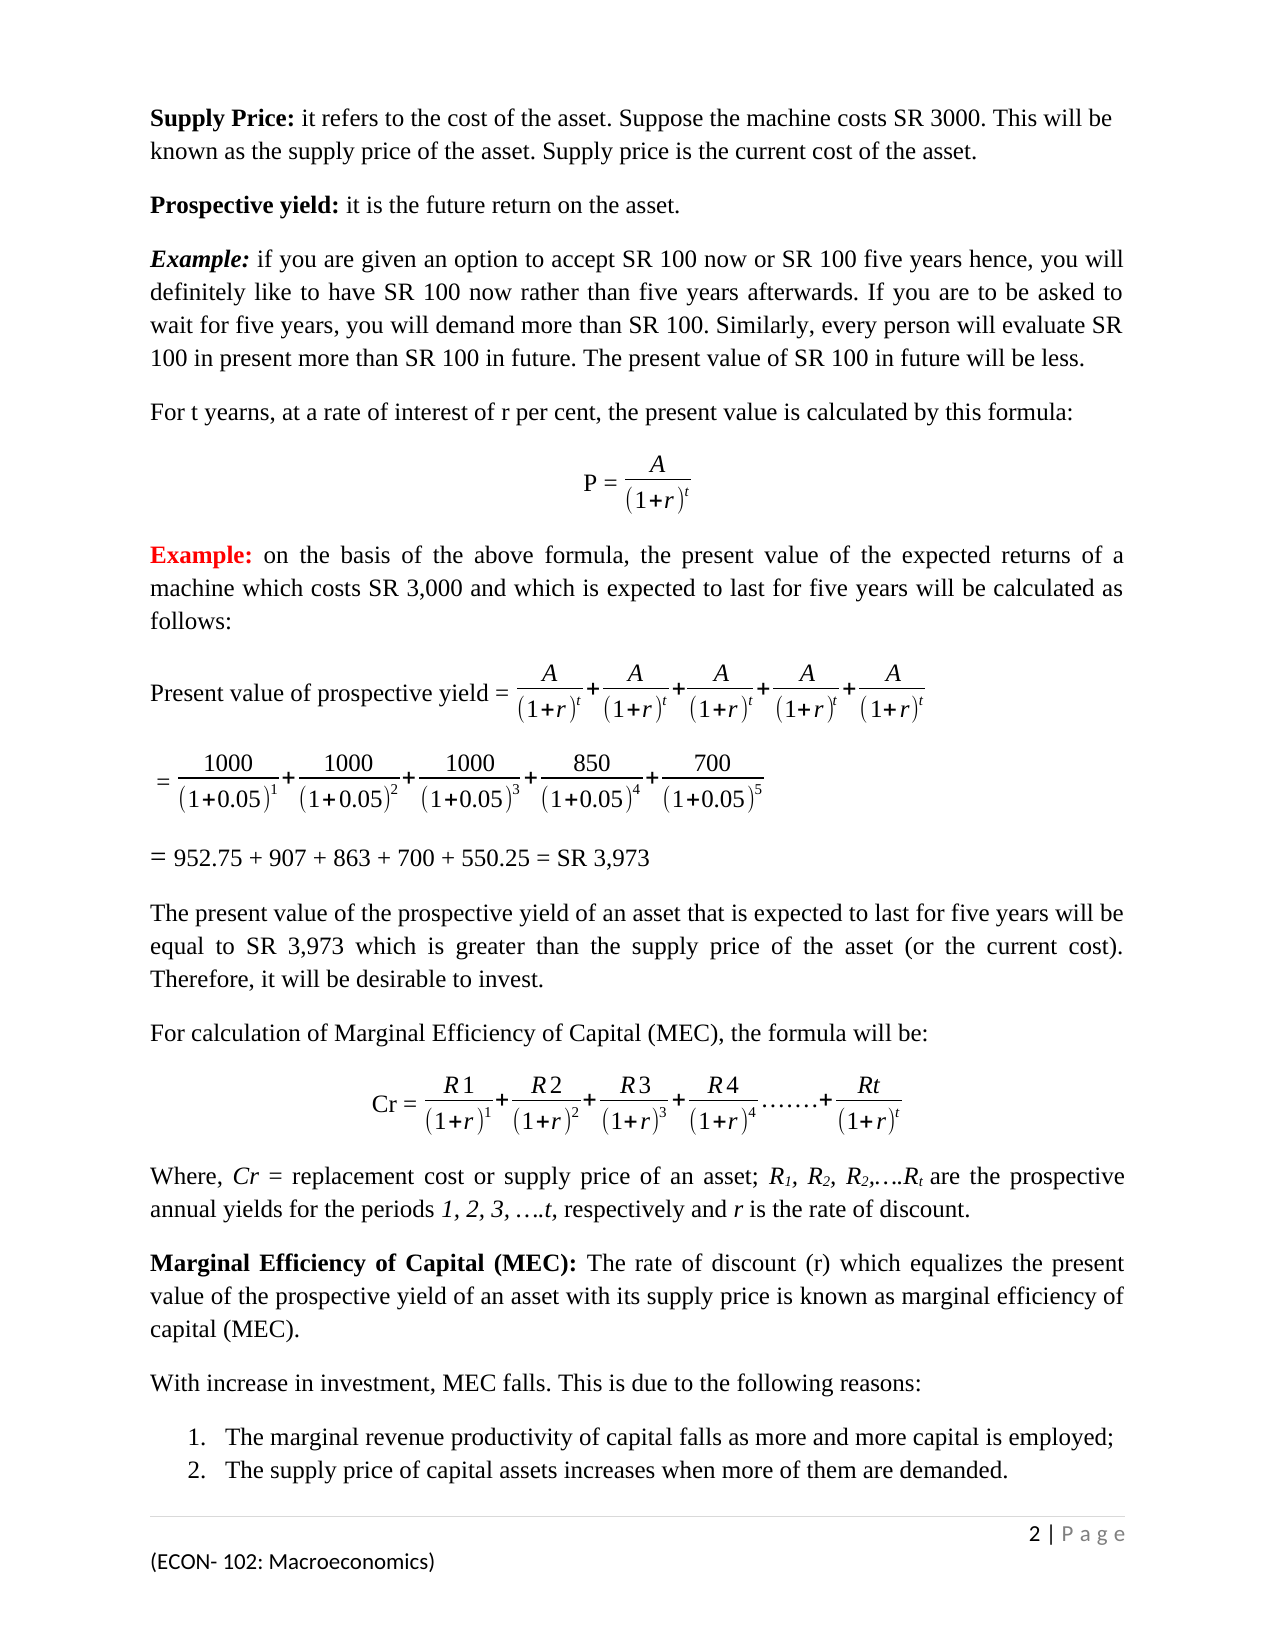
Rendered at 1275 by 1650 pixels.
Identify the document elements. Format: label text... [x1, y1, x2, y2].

text Prospective yield: it is the future return on the asset. [150, 190, 1125, 219]
text Supply Price: it refers to the cost of the asset. Suppose the machine costs SR 3000. This will be known as the supply price of the asset. Supply price is the current cost of the asset. [150, 103, 1125, 165]
text Where, Cr = replacement cost or supply price of an asset; R1, R2, R2,….Rt are the prospective annual yields for the periods 1, 2, 3, ….t, respectively and r is the rate of discount. [150, 1161, 1125, 1223]
list The marginal revenue productivity of capital falls as more and more capital is employed; [187, 1422, 1125, 1451]
text With increase in investment, MEC falls. This is due to the following reasons: [150, 1368, 1125, 1397]
text Marginal Efficiency of Capital (MEC): The rate of discount (r) which equalizes the present value of the prospective yield of an asset with its supply price is known as marginal efficiency of capital (MEC). [150, 1248, 1125, 1343]
text = [150, 749, 1125, 813]
text = 952.75 + 907 + 863 + 700 + 550.25 = SR 3,973 [150, 839, 1125, 872]
text For t yearns, at a rate of interest of r per cent, the present value is calculated by this formula: [150, 397, 1125, 426]
text For calculation of Marginal Efficiency of Capital (MEC), the formula will be: [150, 1018, 1125, 1047]
text Cr = [150, 1072, 1125, 1136]
text Example: if you are given an option to accept SR 100 now or SR 100 five years hence, you will definitely like to have SR 100 now rather than five years afterwards. If you are to be asked to wait for five years, you will demand more than SR 100. Similarly, every person will evaluate SR 100 in present more than SR 100 in future. The present value of SR 100 in future will be less. [150, 244, 1125, 372]
text Example: on the basis of the above formula, the present value of the expected returns of a machine which costs SR 3,000 and which is expected to last for five years will be calculated as follows: [150, 540, 1125, 635]
text P = [150, 451, 1125, 515]
list The supply price of capital assets increases when more of them are demanded. [187, 1455, 1125, 1483]
text Present value of prospective yield = [150, 660, 1125, 724]
text The present value of the prospective yield of an asset that is expected to last for five years will be equal to SR 3,973 which is greater than the supply price of the asset (or the current cost). Therefore, it will be desirable to invest. [150, 898, 1125, 993]
